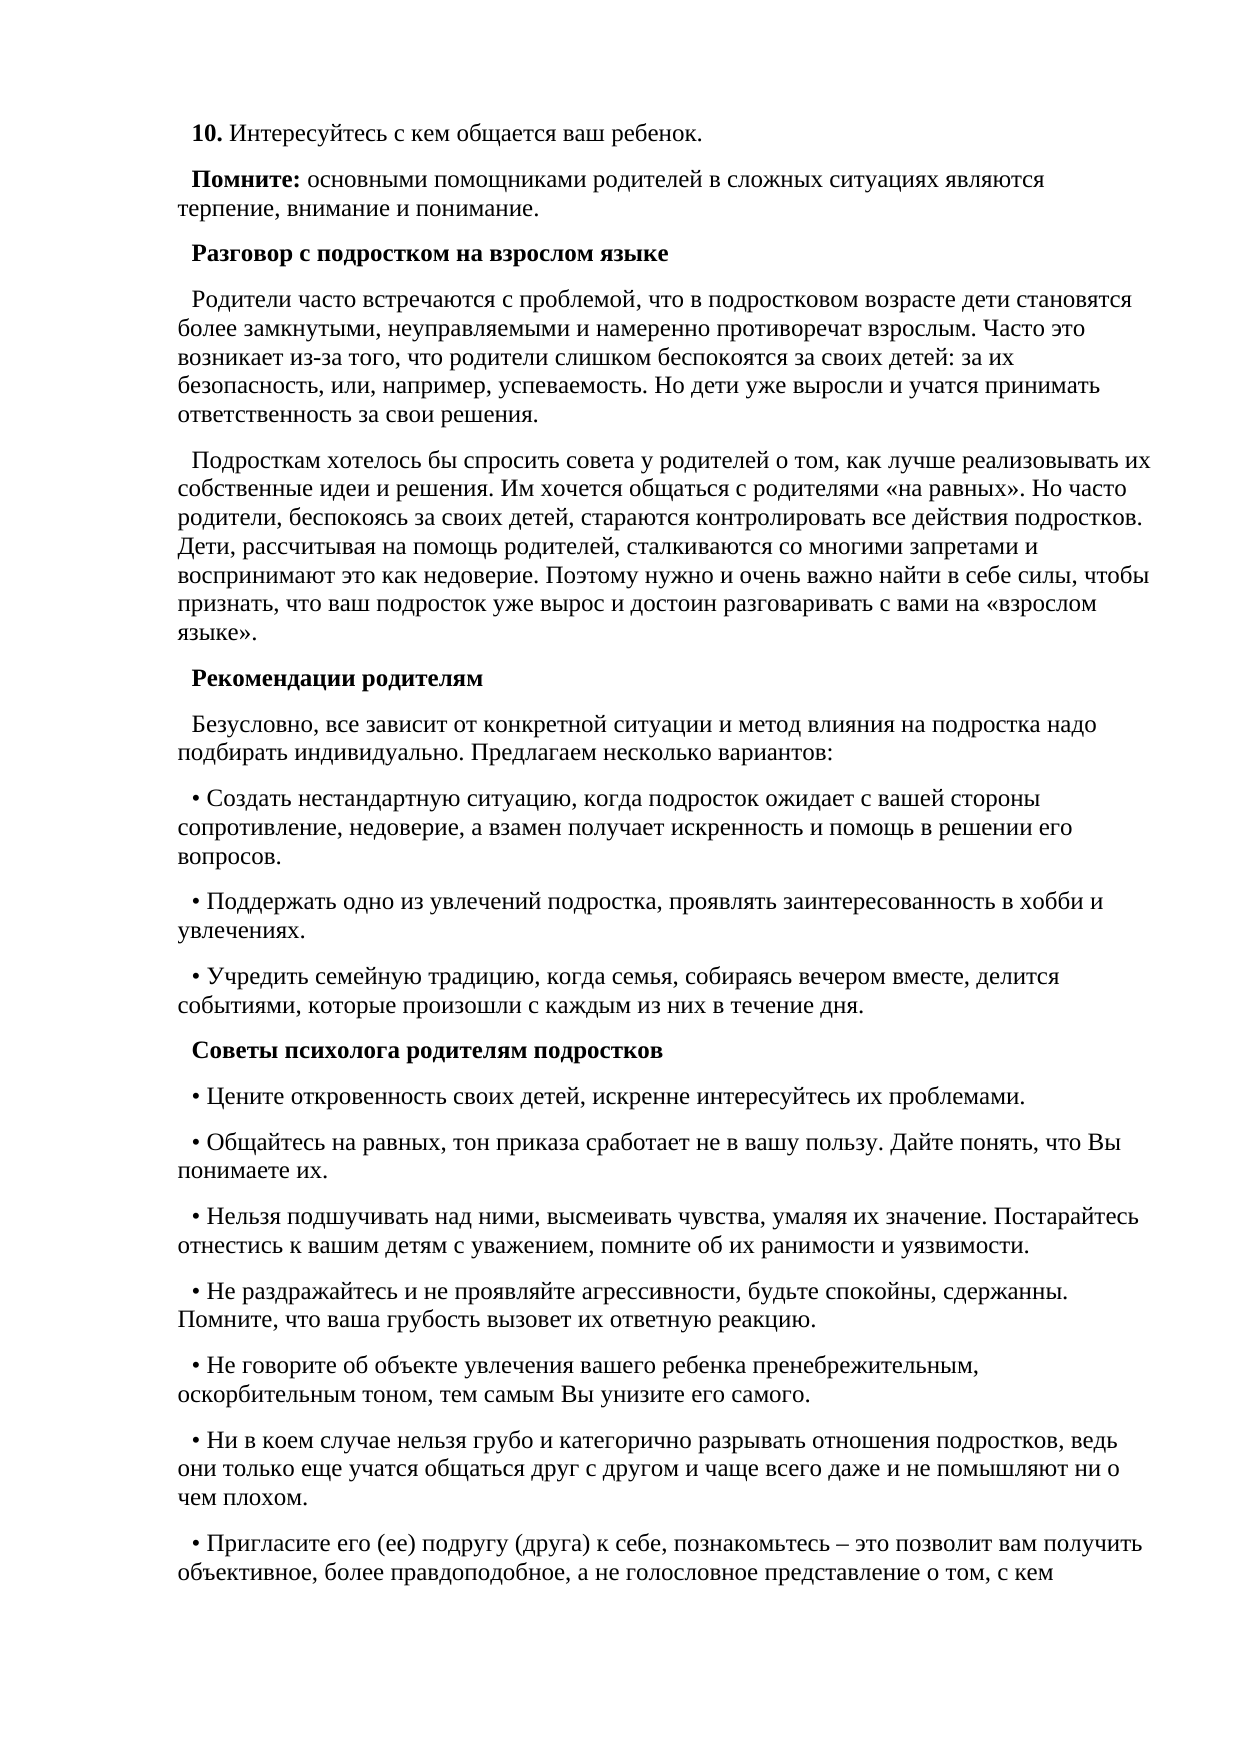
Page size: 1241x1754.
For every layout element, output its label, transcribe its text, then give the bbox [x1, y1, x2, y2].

text Помните: основными помощниками родителей в сложных ситуациях являются терпение, внимание и понимание. [177, 164, 1152, 221]
text Подросткам хотелось бы спросить совета у родителей о том, как лучше реализовывать их собственные идеи и решения. Им хочется общаться с родителями «на равных». Но часто родители, беспокоясь за своих детей, стараются контролировать все действия подростков. Дети, рассчитывая на помощь родителей, сталкиваются со многими запретами и воспринимают это как недоверие. Поэтому нужно и очень важно найти в себе силы, чтобы признать, что ваш подросток уже вырос и достоин разговаривать с вами на «взрослом языке». [177, 445, 1152, 646]
text Советы психолога родителям подростков [177, 1035, 1152, 1064]
text • Нельзя подшучивать над ними, высмеивать чувства, умаляя их значение. Постарайтесь отнестись к вашим детям с уважением, помните об их ранимости и уязвимости. [177, 1201, 1152, 1259]
text • Не раздражайтесь и не проявляйте агрессивности, будьте спокойны, сдержанны. Помните, что ваша грубость вызовет их ответную реакцию. [177, 1276, 1152, 1333]
text • Учредить семейную традицию, когда семья, собираясь вечером вместе, делится событиями, которые произошли с каждым из них в течение дня. [177, 961, 1152, 1018]
text Родители часто встречаются с проблемой, что в подростковом возрасте дети становятся более замкнутыми, неуправляемыми и намеренно противоречат взрослым. Часто это возникает из-за того, что родители слишком беспокоятся за своих детей: за их безопасность, или, например, успеваемость. Но дети уже выросли и учатся принимать ответственность за свои решения. [177, 284, 1152, 428]
text • Не говорите об объекте увлечения вашего ребенка пренебрежительным, оскорбительным тоном, тем самым Вы унизите его самого. [177, 1350, 1152, 1408]
text Безусловно, все зависит от конкретной ситуации и метод влияния на подростка надо подбирать индивидуально. Предлагаем несколько вариантов: [177, 709, 1152, 766]
text • Создать нестандартную ситуацию, когда подросток ожидает с вашей стороны сопротивление, недоверие, а взамен получает искренность и помощь в решении его вопросов. [177, 783, 1152, 869]
text • Поддержать одно из увлечений подростка, проявлять заинтересованность в хобби и увлечениях. [177, 886, 1152, 944]
text • Общайтесь на равных, тон приказа сработает не в вашу пользу. Дайте понять, что Вы понимаете их. [177, 1127, 1152, 1184]
text Разговор с подростком на взрослом языке [177, 238, 1152, 267]
text Рекомендации родителям [177, 663, 1152, 692]
text • Цените откровенность своих детей, искренне интересуйтесь их проблемами. [177, 1081, 1152, 1110]
text • Ни в коем случае нельзя грубо и категорично разрывать отношения подростков, ведь они только еще учатся общаться друг с другом и чаще всего даже и не помышляют ни о чем плохом. [177, 1425, 1152, 1511]
text 10. Интересуйтесь с кем общается ваш ребенок. [177, 118, 1152, 147]
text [177, 1528, 1152, 1586]
